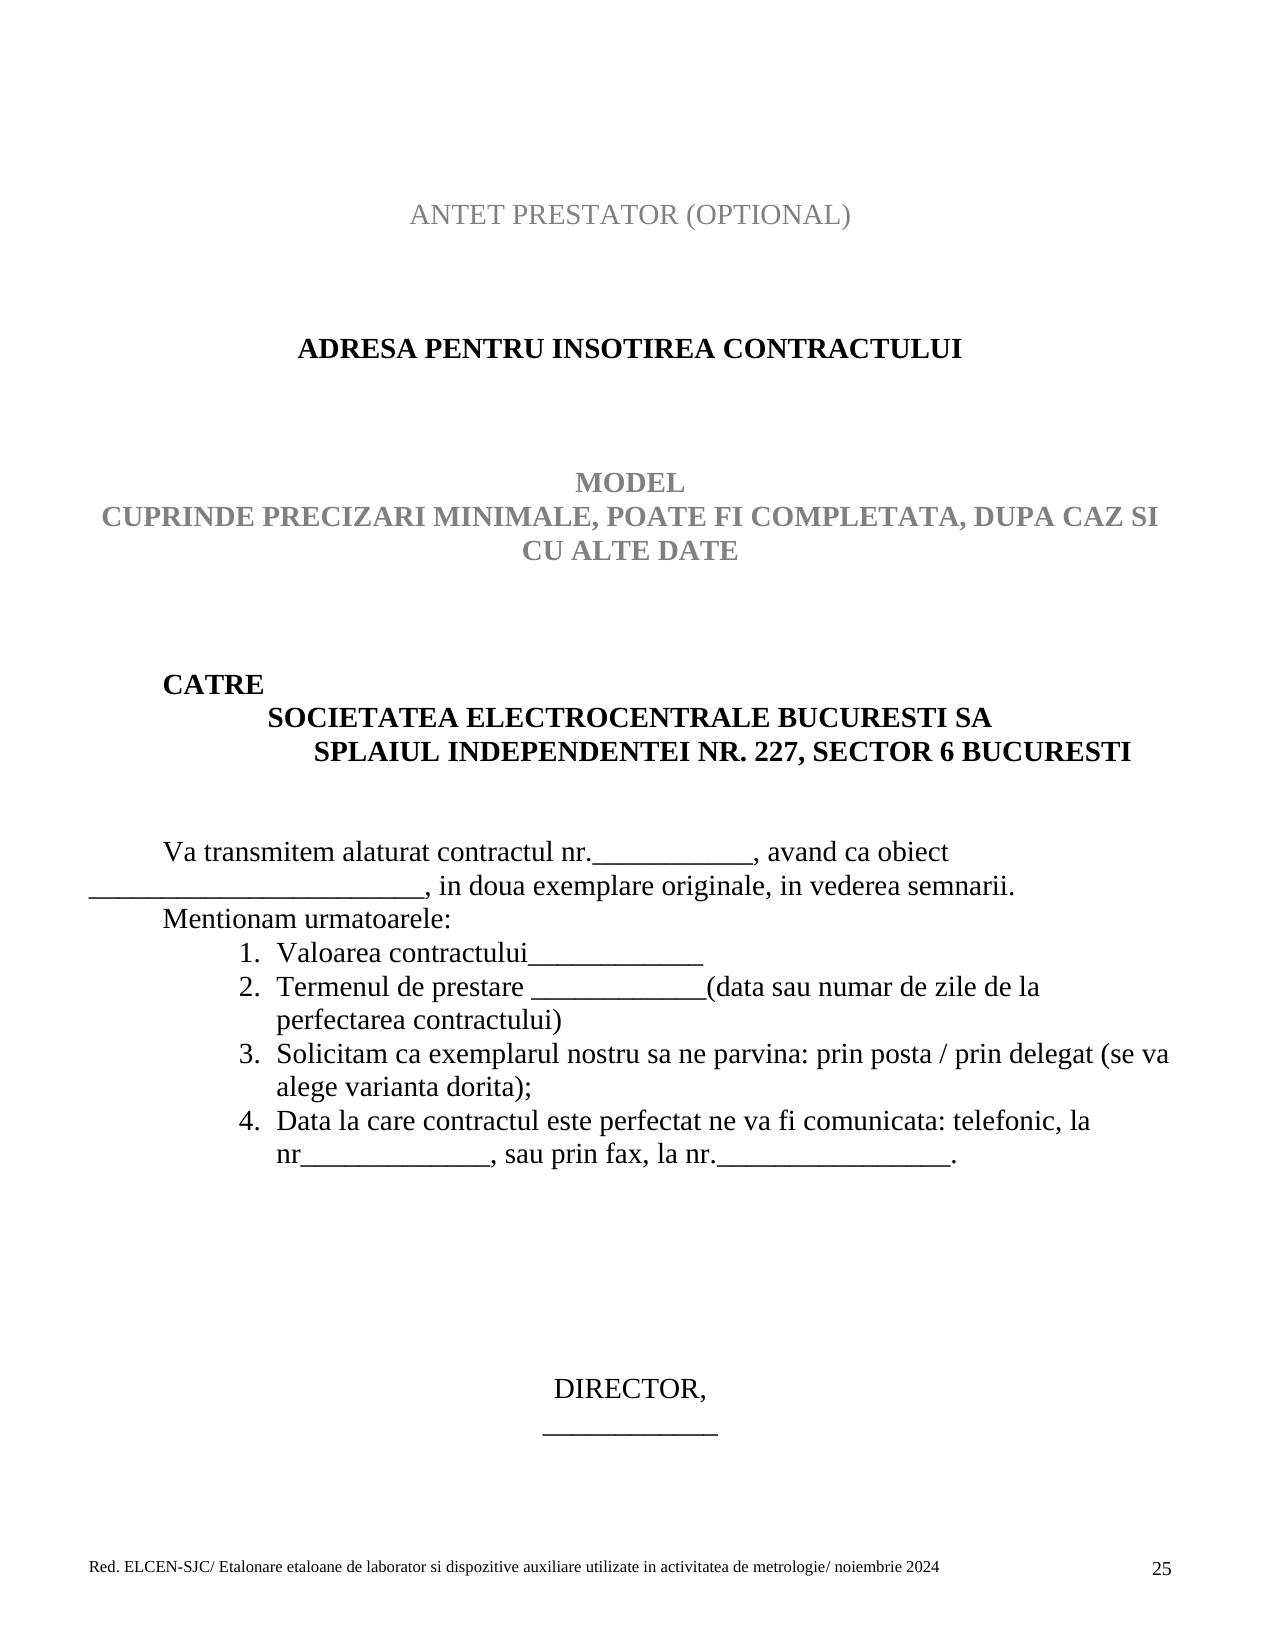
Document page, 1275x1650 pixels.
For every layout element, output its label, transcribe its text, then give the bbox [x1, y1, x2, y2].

text cuprinde precizari minimale, poate fi completata, dupa caz si cu alte date [89, 499, 1172, 566]
text Va transmitem alaturat contractul nr.___________, avand ca obiect _______________________, in doua exemplare originale, in vederea semnarii. [89, 834, 1172, 902]
list Termenul de prestare ____________(data sau numar de zile de la perfectarea contractului) [239, 969, 1172, 1036]
text Mentionam urmatoarele: [89, 902, 1172, 935]
text DIRECTOR, [89, 1371, 1172, 1405]
text ANTET PRESTATOR (OPTIONAL) [89, 197, 1172, 231]
list Solicitam ca exemplarul nostru sa ne parvina: prin posta / prin delegat (se va alege varianta dorita); [239, 1036, 1172, 1103]
list Valoarea contractului____________ [239, 935, 1172, 969]
text SOCIETATEA ELECTROCENTRALE BUCURESTI SA [89, 700, 1172, 734]
text Catre [89, 667, 1172, 700]
text MODEL [89, 466, 1172, 499]
list Data la care contractul este perfectat ne va fi comunicata: telefonic, la nr_____________, sau prin fax, la nr.________________. [239, 1103, 1172, 1170]
text ____________ [89, 1405, 1172, 1438]
text Splaiul Independentei nr. 227, Sector 6 Bucuresti [89, 734, 1172, 767]
text Adresa pentru insotirea contractului [89, 331, 1172, 365]
